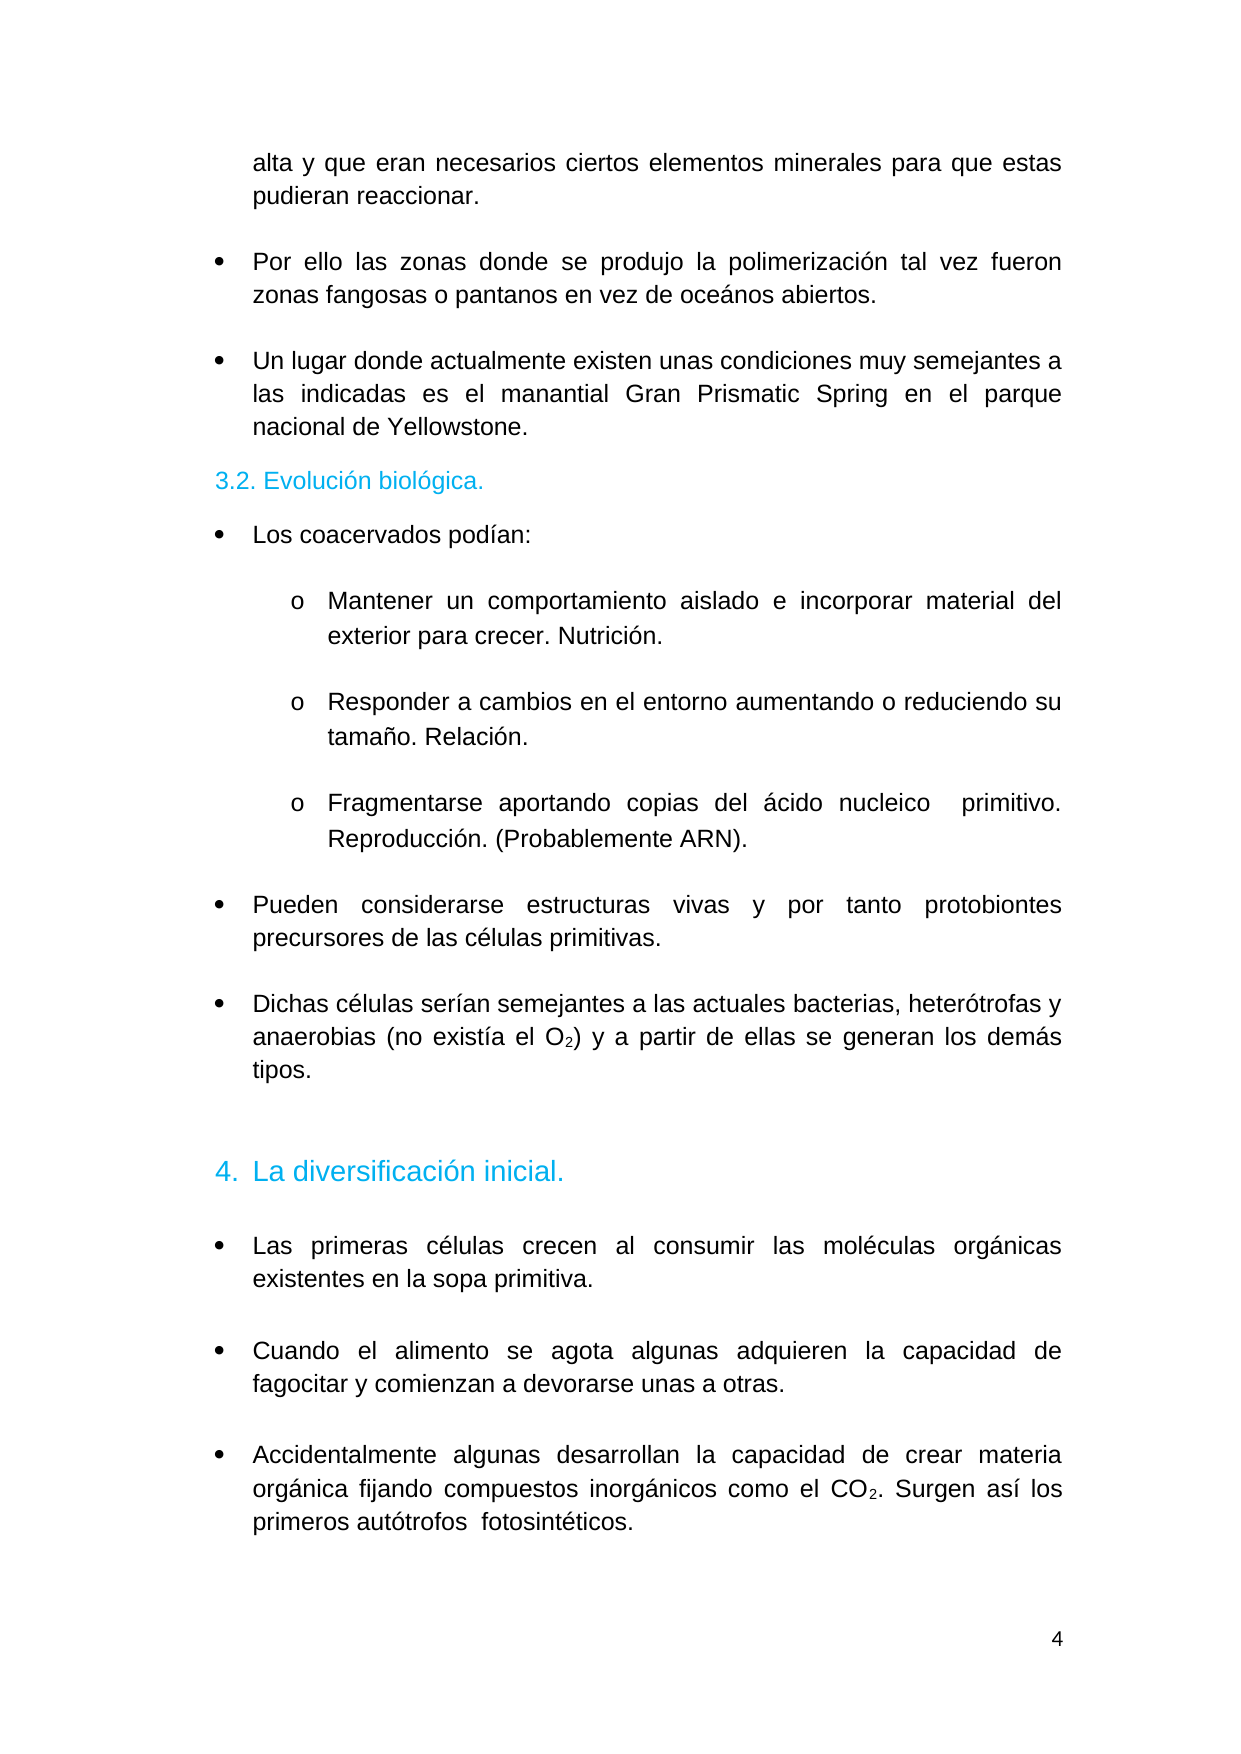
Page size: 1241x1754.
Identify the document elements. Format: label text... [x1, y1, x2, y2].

list Los coacervados podían: [215, 520, 1063, 548]
list Dichas células serían semejantes a las actuales bacterias, heterótrofas y anaerobias (no existía el O2) y a partir de ellas se generan los demás tipos. [215, 989, 1063, 1084]
list Fragmentarse aportando copias del ácido nucleico primitivo. Reproducción. (Probablemente ARN). [290, 788, 1063, 852]
text 3.2. Evolución biológica. [177, 466, 1063, 494]
list La diversificación inicial. [215, 1154, 1063, 1187]
list Un lugar donde actualmente existen unas condiciones muy semejantes a las indicadas es el manantial Gran Prismatic Spring en el parque nacional de Yellowstone. [215, 346, 1063, 441]
list Las primeras células crecen al consumir las moléculas orgánicas existentes en la sopa primitiva. [215, 1231, 1063, 1293]
list Por ello las zonas donde se produjo la polimerización tal vez fueron zonas fangosas o pantanos en vez de oceános abiertos. [215, 247, 1063, 308]
list Accidentalmente algunas desarrollan la capacidad de crear materia orgánica fijando compuestos inorgánicos como el CO2. Surgen así los primeros autótrofos fotosintéticos. [215, 1440, 1063, 1535]
list Pueden considerarse estructuras vivas y por tanto protobiontes precursores de las células primitivas. [215, 889, 1063, 951]
list Responder a cambios en el entorno aumentando o reduciendo su tamaño. Relación. [290, 687, 1063, 751]
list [215, 148, 1063, 209]
list Mantener un comportamiento aislado e incorporar material del exterior para crecer. Nutrición. [290, 586, 1063, 650]
list Cuando el alimento se agota algunas adquieren la capacidad de fagocitar y comienzan a devorarse unas a otras. [215, 1336, 1063, 1398]
